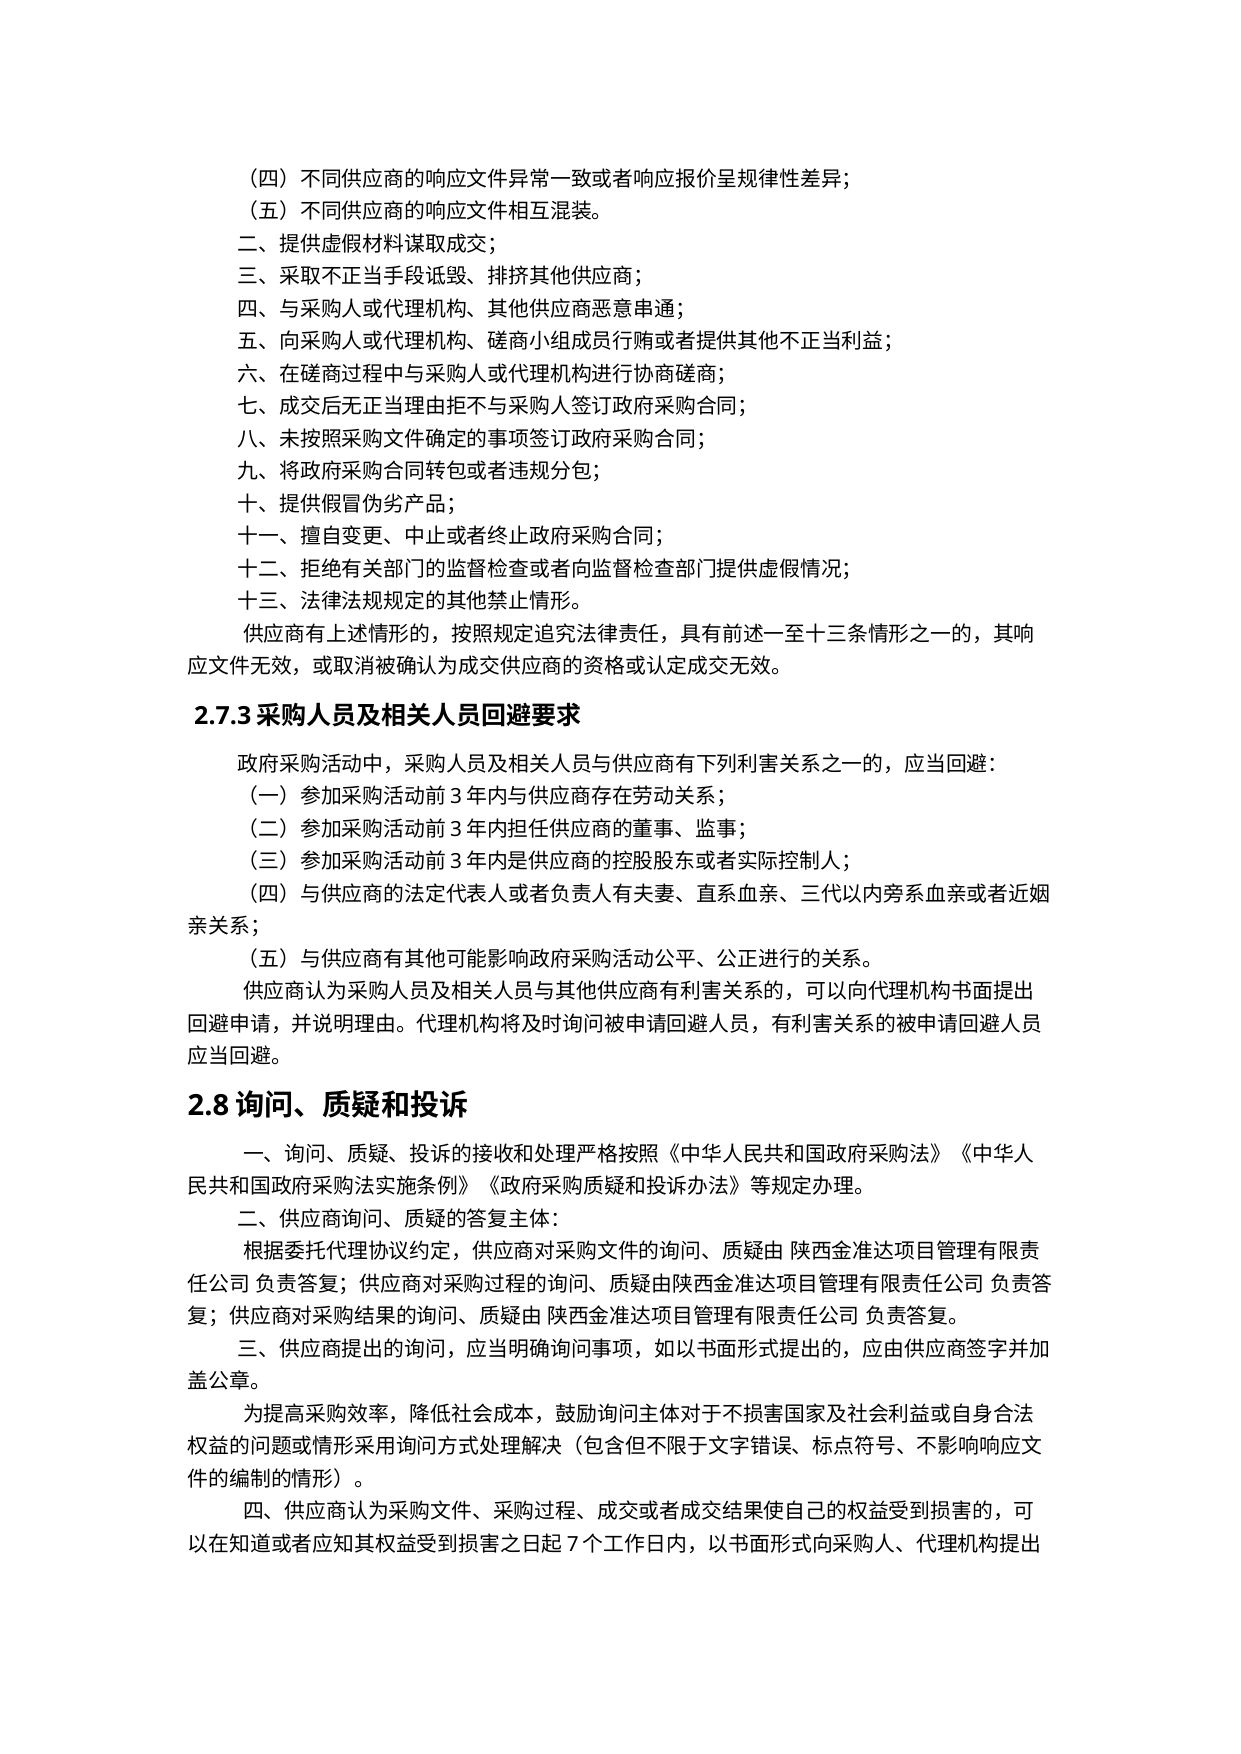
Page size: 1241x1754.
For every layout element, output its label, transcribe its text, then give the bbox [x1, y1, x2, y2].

text 四、与采购人或代理机构、其他供应商恶意串通； [187, 292, 1053, 324]
text （四）不同供应商的响应文件异常一致或者响应报价呈规律性差异； [187, 162, 1053, 194]
text 供应商有上述情形的，按照规定追究法律责任，具有前述一至十三条情形之一的，其响应文件无效，或取消被确认为成交供应商的资格或认定成交无效。 [187, 617, 1053, 682]
text 十三、法律法规规定的其他禁止情形。 [187, 584, 1053, 617]
text 三、采取不正当手段诋毁、排挤其他供应商； [187, 259, 1053, 292]
text 根据委托代理协议约定，供应商对采购文件的询问、质疑由 陕西金准达项目管理有限责任公司 负责答复；供应商对采购过程的询问、质疑由陕西金准达项目管理有限责任公司 负责答复；供应商对采购结果的询问、质疑由 陕西金准达项目管理有限责任公司 负责答复。 [187, 1234, 1053, 1332]
text 2.8询问、质疑和投诉 [187, 1072, 1053, 1137]
text 2.7.3采购人员及相关人员回避要求 [187, 682, 1053, 747]
text 八、未按照采购文件确定的事项签订政府采购合同； [187, 422, 1053, 454]
text 十一、擅自变更、中止或者终止政府采购合同； [187, 519, 1053, 552]
text 为提高采购效率，降低社会成本，鼓励询问主体对于不损害国家及社会利益或自身合法权益的问题或情形采用询问方式处理解决（包含但不限于文字错误、标点符号、不影响响应文件的编制的情形）。 [187, 1397, 1053, 1494]
text 九、将政府采购合同转包或者违规分包； [187, 454, 1053, 487]
text 政府采购活动中，采购人员及相关人员与供应商有下列利害关系之一的，应当回避： [187, 747, 1053, 779]
text （一）参加采购活动前3年内与供应商存在劳动关系； [187, 779, 1053, 812]
text 一、询问、质疑、投诉的接收和处理严格按照《中华人民共和国政府采购法》《中华人民共和国政府采购法实施条例》《政府采购质疑和投诉办法》等规定办理。 [187, 1137, 1053, 1202]
text 五、向采购人或代理机构、磋商小组成员行贿或者提供其他不正当利益； [187, 324, 1053, 357]
text 三、供应商提出的询问，应当明确询问事项，如以书面形式提出的，应由供应商签字并加盖公章。 [187, 1332, 1053, 1397]
text 二、供应商询问、质疑的答复主体： [187, 1202, 1053, 1234]
text 六、在磋商过程中与采购人或代理机构进行协商磋商； [187, 357, 1053, 389]
text 七、成交后无正当理由拒不与采购人签订政府采购合同； [187, 389, 1053, 422]
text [187, 1494, 1053, 1559]
text （二）参加采购活动前3年内担任供应商的董事、监事； [187, 812, 1053, 844]
text （四）与供应商的法定代表人或者负责人有夫妻、直系血亲、三代以内旁系血亲或者近姻亲关系； [187, 877, 1053, 942]
text 十、提供假冒伪劣产品； [187, 487, 1053, 519]
text 二、提供虚假材料谋取成交； [187, 227, 1053, 259]
text 十二、拒绝有关部门的监督检查或者向监督检查部门提供虚假情况； [187, 552, 1053, 584]
text 供应商认为采购人员及相关人员与其他供应商有利害关系的，可以向代理机构书面提出回避申请，并说明理由。代理机构将及时询问被申请回避人员，有利害关系的被申请回避人员应当回避。 [187, 974, 1053, 1072]
text （五）与供应商有其他可能影响政府采购活动公平、公正进行的关系。 [187, 942, 1053, 974]
text （三）参加采购活动前3年内是供应商的控股股东或者实际控制人； [187, 844, 1053, 877]
text （五）不同供应商的响应文件相互混装。 [187, 194, 1053, 227]
